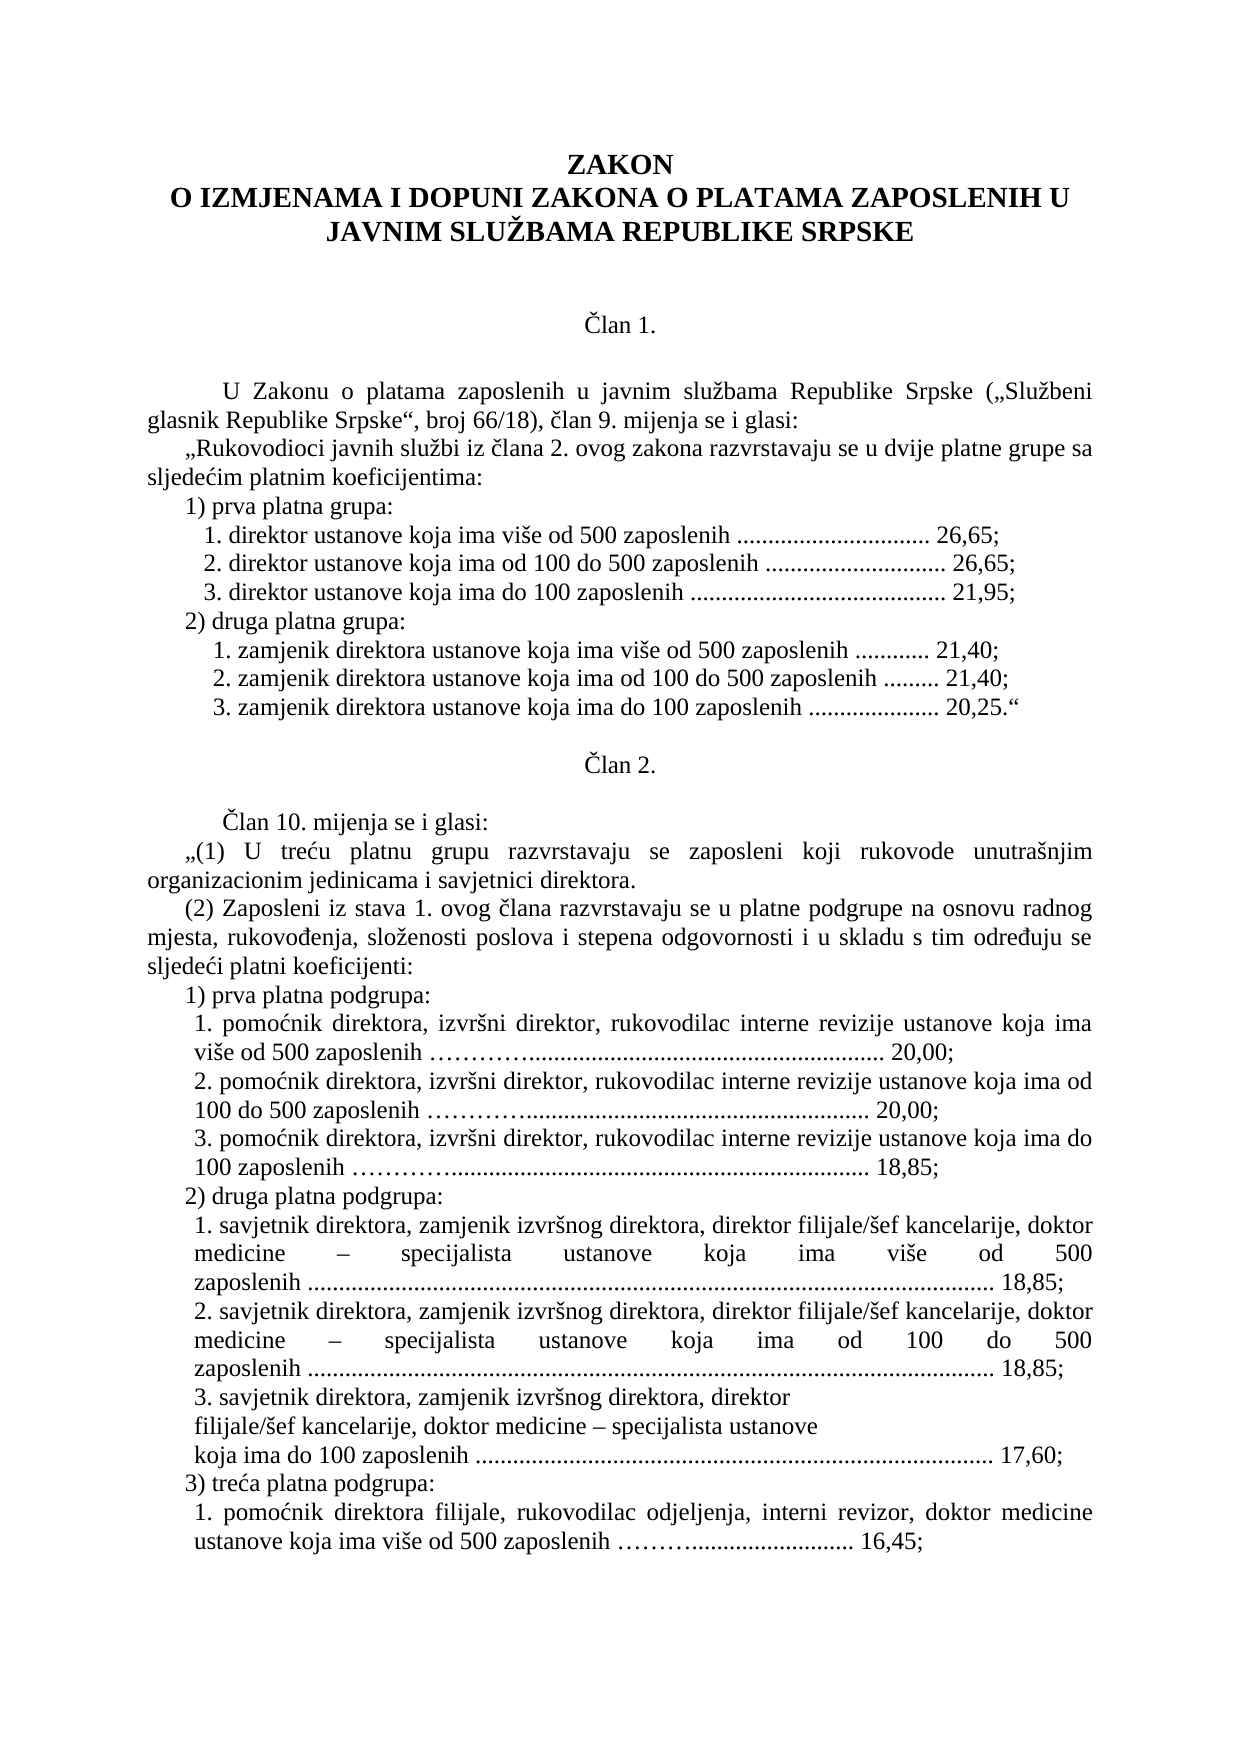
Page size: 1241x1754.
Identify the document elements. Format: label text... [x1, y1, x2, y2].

text koja ima do 100 zaposlenih ................................................................................... 17,60; [194, 1440, 1093, 1468]
text 2. direktor ustanove koja ima od 100 do 500 zaposlenih ............................. 26,65; [147, 548, 1093, 577]
text 3) treća platna podgrupa: [184, 1468, 1093, 1497]
text 2. zamjenik direktora ustanove koja ima od 100 do 500 zaposlenih ......... 21,40; [147, 663, 1093, 692]
text Član 1. [147, 310, 1093, 339]
text 2) druga platna podgrupa: [147, 1181, 1093, 1210]
text 1. pomoćnik direktora filijale, rukovodilac odjeljenja, interni revizor, doktor medicine ustanove koja ima više od 500 zaposlenih ……….......................... 16,45; [194, 1497, 1093, 1555]
text 2. pomoćnik direktora, izvršni direktor, rukovodilac interne revizije ustanove koja ima od 100 do 500 zaposlenih …………....................................................... 20,00; [194, 1066, 1093, 1123]
text Član 10. mijenja se i glasi: [147, 807, 1093, 836]
text 1. zamjenik direktora ustanove koja ima više od 500 zaposlenih ............ 21,40; [147, 635, 1093, 663]
text 1. pomoćnik direktora, izvršni direktor, rukovodilac interne revizije ustanove koja ima više od 500 zaposlenih …………......................................................... 20,00; [194, 1008, 1093, 1066]
text Član 2. [147, 750, 1093, 778]
text „(1) U treću platnu grupu razvrstavaju se zaposleni koji rukovode unutrašnjim organizacionim jedinicama i savjetnici direktora. [147, 836, 1093, 893]
text 1) prva platna grupa: [147, 491, 1093, 520]
text 1. savjetnik direktora, zamjenik izvršnog direktora, direktor filijale/šef kancelarije, doktor medicine – specijalista ustanove koja ima više od 500 zaposlenih .............................................................................................................. 18,85; [194, 1210, 1093, 1296]
text U Zakonu o platama zaposlenih u javnim službama Republike Srpske („Službeni glasnik Republike Srpske“, broj 66/18), član 9. mijenja se i glasi: [147, 376, 1093, 433]
text (2) Zaposleni iz stava 1. ovog člana razvrstavaju se u platne podgrupe na osnovu radnog mjesta, rukovođenja, složenosti poslova i stepena odgovornosti i u skladu s tim određuju se sljedeći platni koeficijenti: [147, 893, 1093, 980]
text 2. savjetnik direktora, zamjenik izvršnog direktora, direktor filijale/šef kancelarije, doktor medicine – specijalista ustanove koja ima od 100 do 500 zaposlenih .............................................................................................................. 18,85; [194, 1296, 1093, 1382]
text ZAKON [147, 147, 1093, 181]
text „Rukovodioci javnih službi iz člana 2. ovog zakona razvrstavaju se u dvije platne grupe sa sljedećim platnim koeficijentima: [147, 433, 1093, 491]
text 2) druga platna grupa: [147, 606, 1093, 635]
text filijale/šef kancelarije, doktor medicine – specijalista ustanove [194, 1411, 1093, 1440]
text 3. direktor ustanove koja ima do 100 zaposlenih ......................................... 21,95; [147, 577, 1093, 606]
text 3. savjetnik direktora, zamjenik izvršnog direktora, direktor [194, 1382, 1093, 1411]
text 3. zamjenik direktora ustanove koja ima do 100 zaposlenih ..................... 20,25.“ [147, 692, 1093, 721]
text 1) prva platna podgrupa: [147, 980, 1093, 1008]
text 3. pomoćnik direktora, izvršni direktor, rukovodilac interne revizije ustanove koja ima do 100 zaposlenih …………................................................................... 18,85; [194, 1123, 1093, 1181]
text 1. direktor ustanove koja ima više od 500 zaposlenih ............................... 26,65; [147, 520, 1093, 548]
text O IZMJENAMA I DOPUNI ZAKONA O PLATAMA ZAPOSLENIH U JAVNIM SLUŽBAMA REPUBLIKE SRPSKE [147, 181, 1093, 248]
